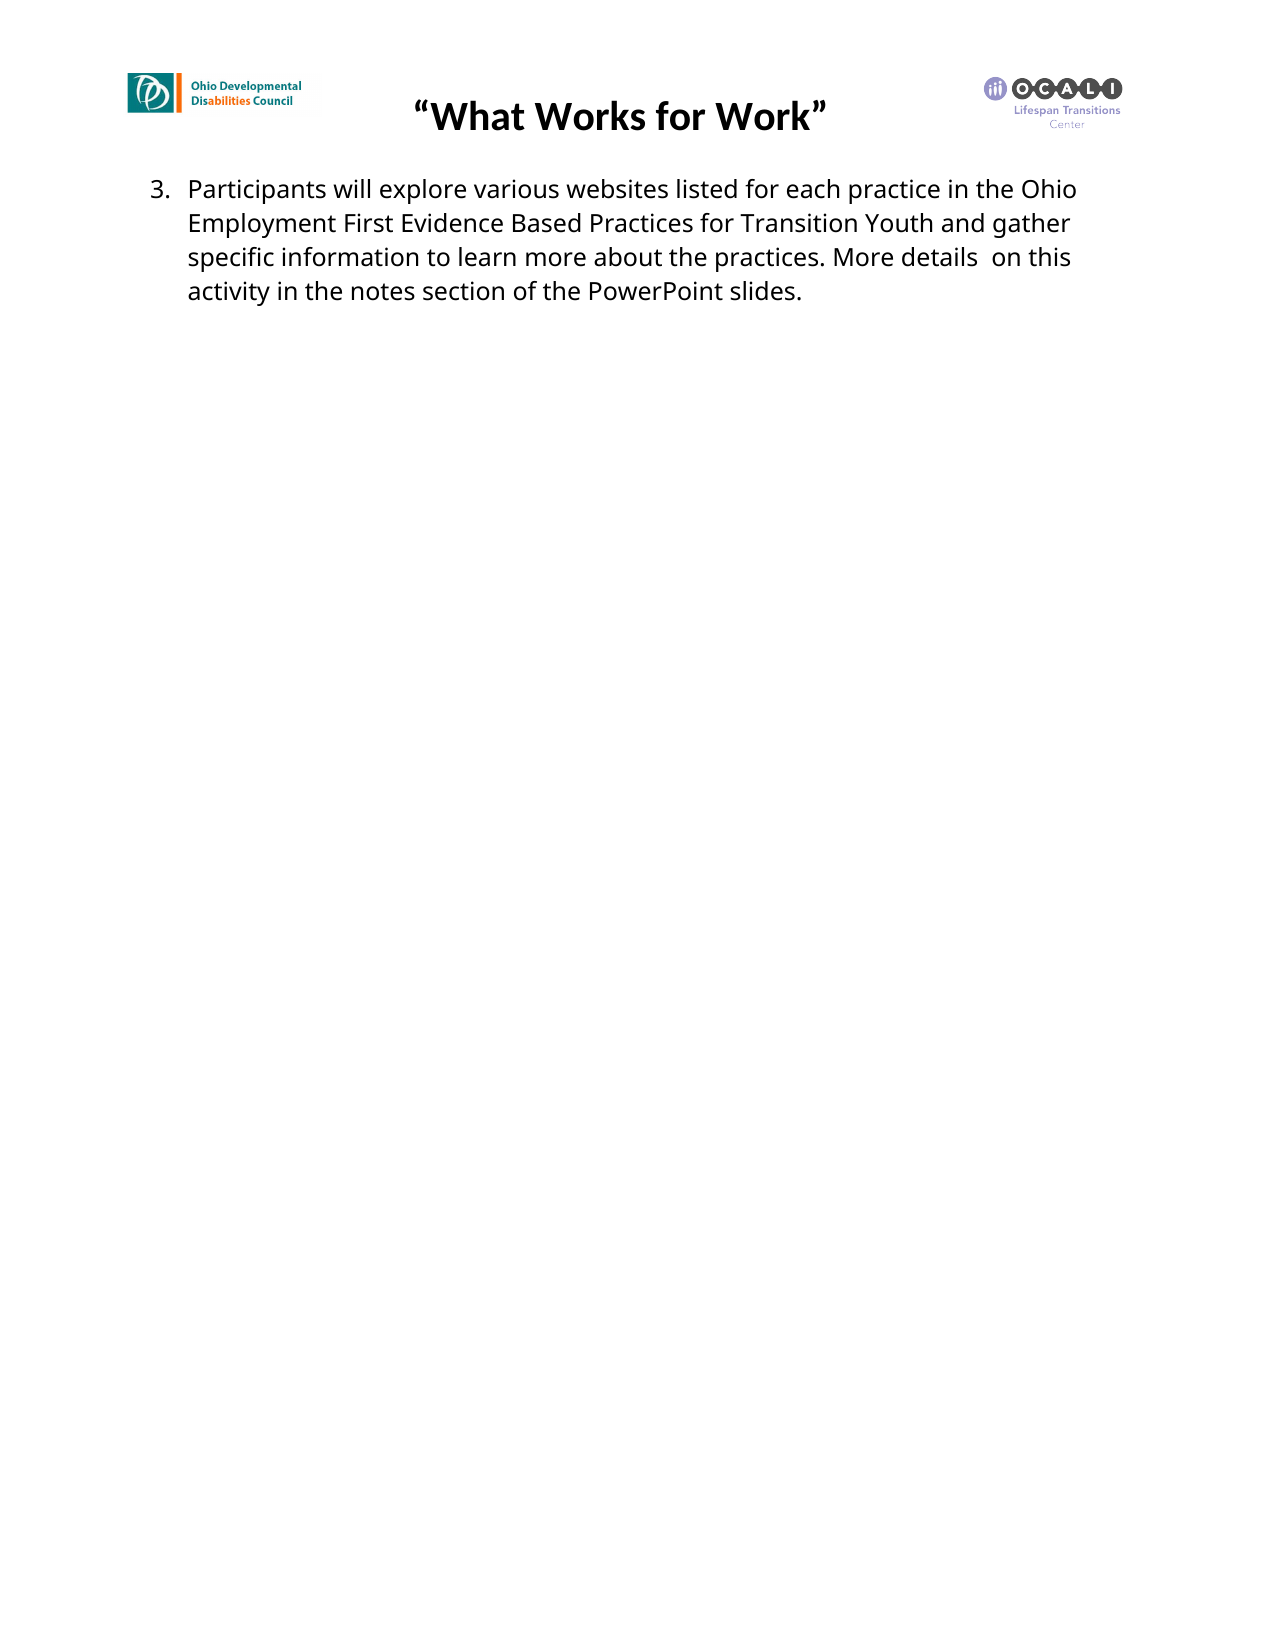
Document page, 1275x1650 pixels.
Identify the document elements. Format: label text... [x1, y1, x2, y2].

picture [981, 75, 1125, 131]
picture [122, 73, 322, 117]
list Participants will explore various websites listed for each practice in the Ohio Employment First Evidence Based Practices for Transition Youth and gather specific information to learn more about the practices. More details on this activity in the notes section of the PowerPoint slides. [150, 171, 1125, 307]
